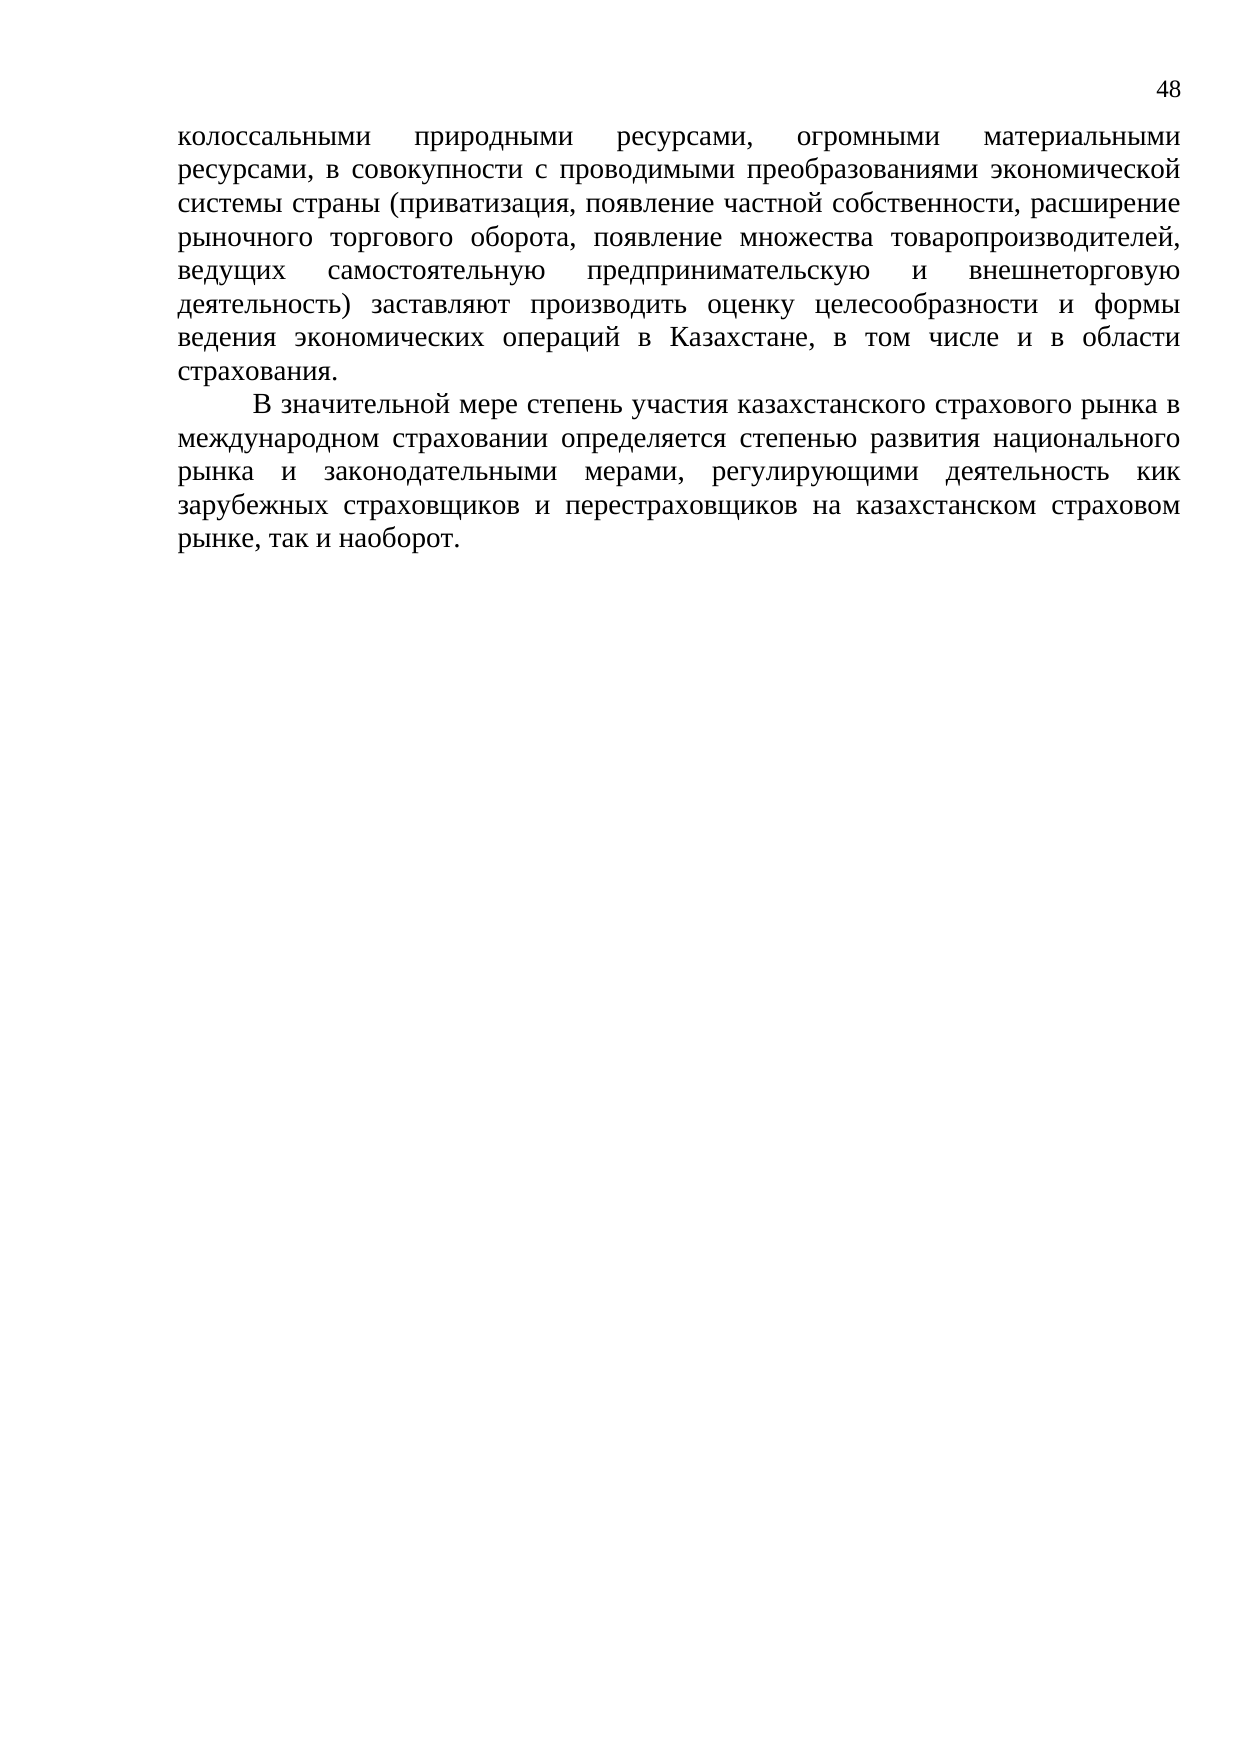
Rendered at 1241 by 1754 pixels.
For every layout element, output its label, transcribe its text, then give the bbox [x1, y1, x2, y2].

text В значительной мере степень участия казахстанского страхового рынка в международном страховании определяется степенью развития национального рынка и законодательными мерами, регулирующими деятельность кик зарубежных страховщиков и перестраховщиков на казахстанском страховом рынке, так и наоборот. [177, 386, 1181, 554]
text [177, 118, 1181, 386]
